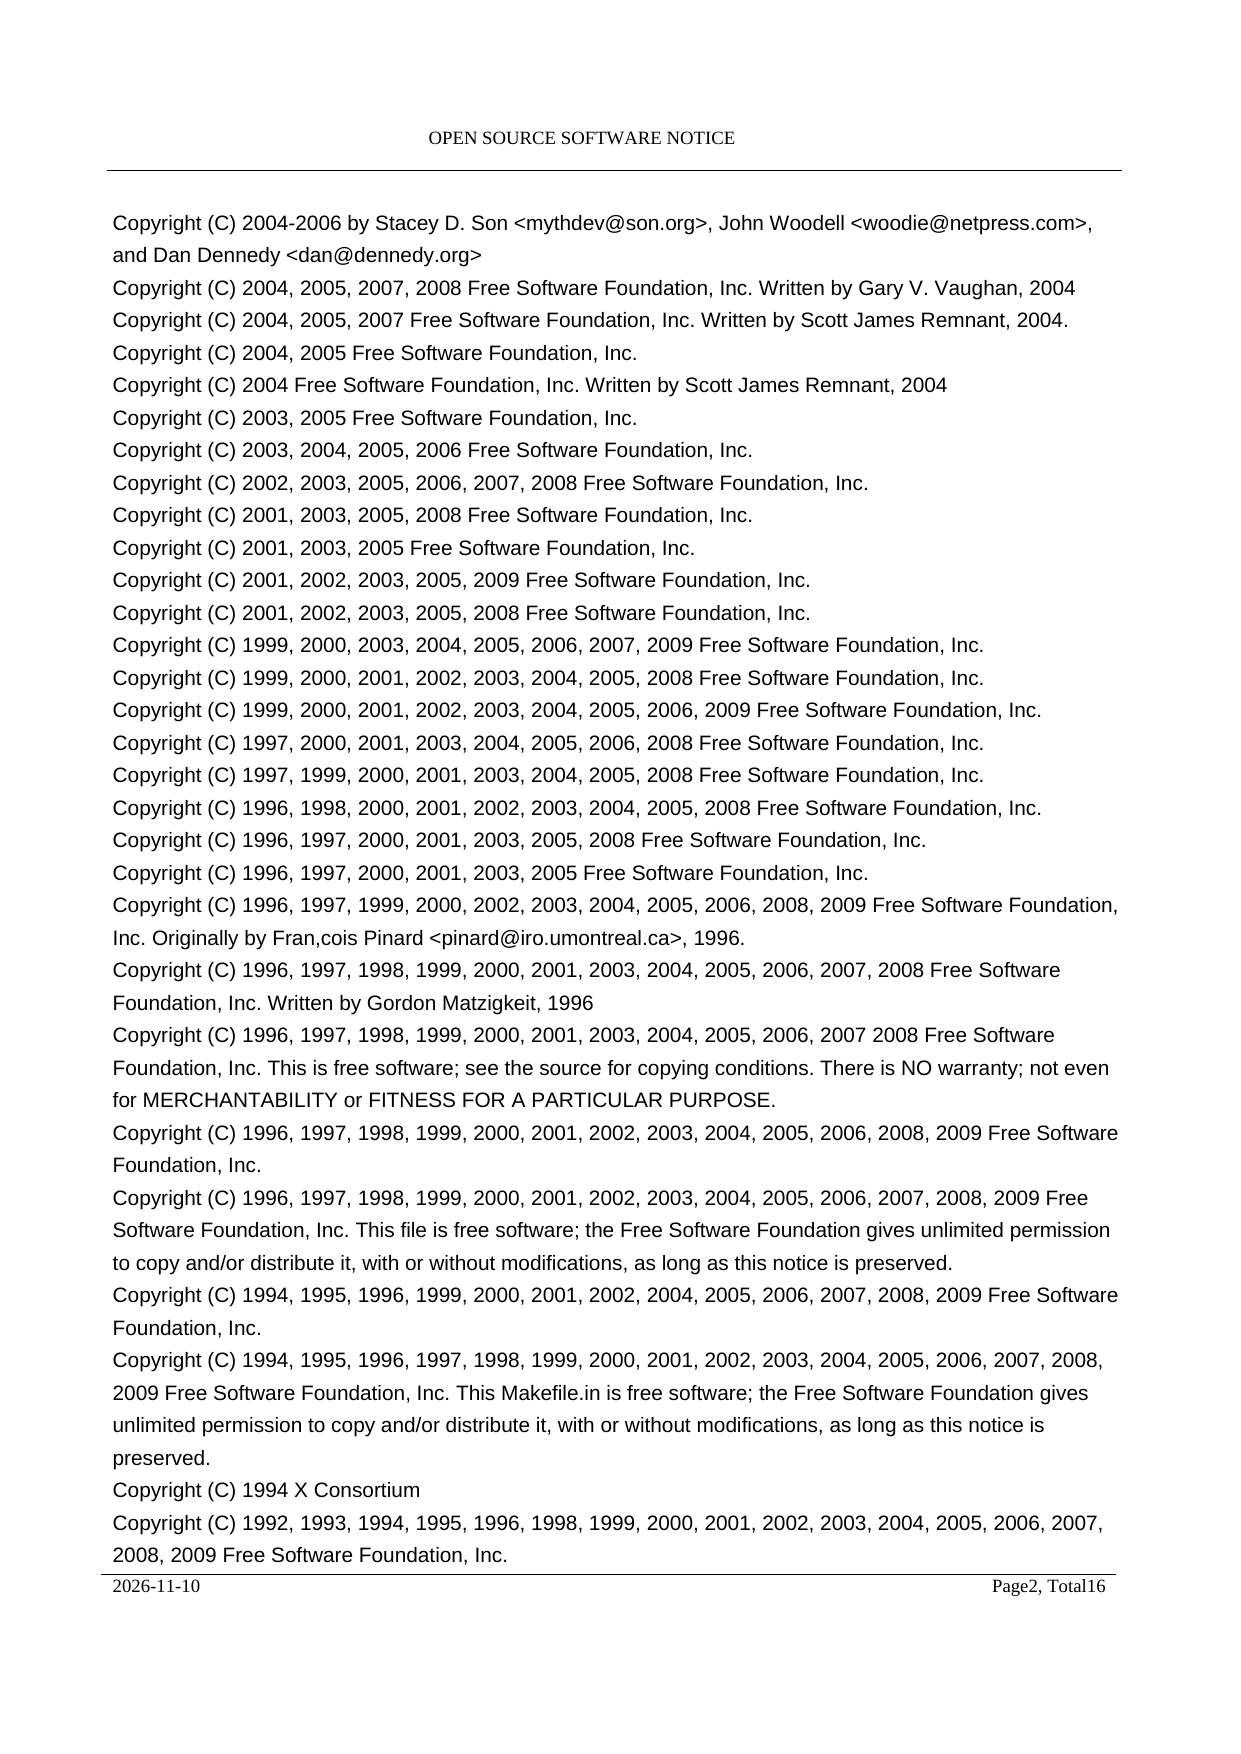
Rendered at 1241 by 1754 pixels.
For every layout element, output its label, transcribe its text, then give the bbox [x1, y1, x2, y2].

text Copyright (C) 1994, 1995, 1996, 1999, 2000, 2001, 2002, 2004, 2005, 2006, 2007, 2008, 2009 Free Software Foundation, Inc. [112, 1279, 1128, 1344]
text Copyright (C) 1996, 1997, 1998, 1999, 2000, 2001, 2003, 2004, 2005, 2006, 2007 2008 Free Software Foundation, Inc. This is free software; see the source for copying conditions. There is NO warranty; not even for MERCHANTABILITY or FITNESS FOR A PARTICULAR PURPOSE. [112, 1019, 1128, 1116]
text Copyright (C) 2001, 2002, 2003, 2005, 2008 Free Software Foundation, Inc. [112, 596, 1128, 629]
text Copyright (C) 1994 X Consortium [112, 1474, 1128, 1506]
text Copyright (C) 1999, 2000, 2001, 2002, 2003, 2004, 2005, 2006, 2009 Free Software Foundation, Inc. [112, 694, 1128, 726]
text Copyright (C) 2001, 2003, 2005 Free Software Foundation, Inc. [112, 531, 1128, 564]
text Copyright (C) 1996, 1997, 2000, 2001, 2003, 2005, 2008 Free Software Foundation, Inc. [112, 824, 1128, 856]
text Copyright (C) 1997, 2000, 2001, 2003, 2004, 2005, 2006, 2008 Free Software Foundation, Inc. [112, 726, 1128, 759]
text Copyright (C) 2002, 2003, 2005, 2006, 2007, 2008 Free Software Foundation, Inc. [112, 466, 1128, 499]
text Copyright (C) 2004, 2005 Free Software Foundation, Inc. [112, 336, 1128, 369]
text Copyright (C) 1996, 1998, 2000, 2001, 2002, 2003, 2004, 2005, 2008 Free Software Foundation, Inc. [112, 791, 1128, 824]
text Copyright (C) 1994, 1995, 1996, 1997, 1998, 1999, 2000, 2001, 2002, 2003, 2004, 2005, 2006, 2007, 2008, 2009 Free Software Foundation, Inc. This Makefile.in is free software; the Free Software Foundation gives unlimited permission to copy and/or distribute it, with or without modifications, as long as this notice is preserved. [112, 1344, 1128, 1474]
text Copyright (C) 2004 Free Software Foundation, Inc. Written by Scott James Remnant, 2004 [112, 369, 1128, 401]
text Copyright (C) 1999, 2000, 2001, 2002, 2003, 2004, 2005, 2008 Free Software Foundation, Inc. [112, 661, 1128, 694]
text Copyright (C) 1992, 1993, 1994, 1995, 1996, 1998, 1999, 2000, 2001, 2002, 2003, 2004, 2005, 2006, 2007, 2008, 2009 Free Software Foundation, Inc. [112, 1506, 1128, 1571]
text Copyright (C) 1997, 1999, 2000, 2001, 2003, 2004, 2005, 2008 Free Software Foundation, Inc. [112, 759, 1128, 791]
text Copyright (C) 2001, 2002, 2003, 2005, 2009 Free Software Foundation, Inc. [112, 564, 1128, 596]
text Copyright (C) 1999, 2000, 2003, 2004, 2005, 2006, 2007, 2009 Free Software Foundation, Inc. [112, 629, 1128, 661]
text Copyright (C) 1996, 1997, 1998, 1999, 2000, 2001, 2002, 2003, 2004, 2005, 2006, 2008, 2009 Free Software Foundation, Inc. [112, 1116, 1128, 1181]
text Copyright (C) 2001, 2003, 2005, 2008 Free Software Foundation, Inc. [112, 499, 1128, 531]
text Copyright (C) 2003, 2004, 2005, 2006 Free Software Foundation, Inc. [112, 434, 1128, 466]
text Copyright (C) 2003, 2005 Free Software Foundation, Inc. [112, 401, 1128, 434]
text Copyright (C) 1996, 1997, 1999, 2000, 2002, 2003, 2004, 2005, 2006, 2008, 2009 Free Software Foundation, Inc. Originally by Fran,cois Pinard <pinard@iro.umontreal.ca>, 1996. [112, 889, 1128, 954]
text Copyright (C) 1996, 1997, 2000, 2001, 2003, 2005 Free Software Foundation, Inc. [112, 856, 1128, 889]
text Copyright (C) 2004, 2005, 2007 Free Software Foundation, Inc. Written by Scott James Remnant, 2004. [112, 304, 1128, 336]
text Copyright (C) 1996, 1997, 1998, 1999, 2000, 2001, 2003, 2004, 2005, 2006, 2007, 2008 Free Software Foundation, Inc. Written by Gordon Matzigkeit, 1996 [112, 954, 1128, 1019]
text Copyright (C) 1996, 1997, 1998, 1999, 2000, 2001, 2002, 2003, 2004, 2005, 2006, 2007, 2008, 2009 Free Software Foundation, Inc. This file is free software; the Free Software Foundation gives unlimited permission to copy and/or distribute it, with or without modifications, as long as this notice is preserved. [112, 1181, 1128, 1279]
text Copyright (C) 2004-2006 by Stacey D. Son <mythdev@son.org>, John Woodell <woodie@netpress.com>, and Dan Dennedy <dan@dennedy.org> [112, 206, 1128, 271]
text Copyright (C) 2004, 2005, 2007, 2008 Free Software Foundation, Inc. Written by Gary V. Vaughan, 2004 [112, 271, 1128, 304]
